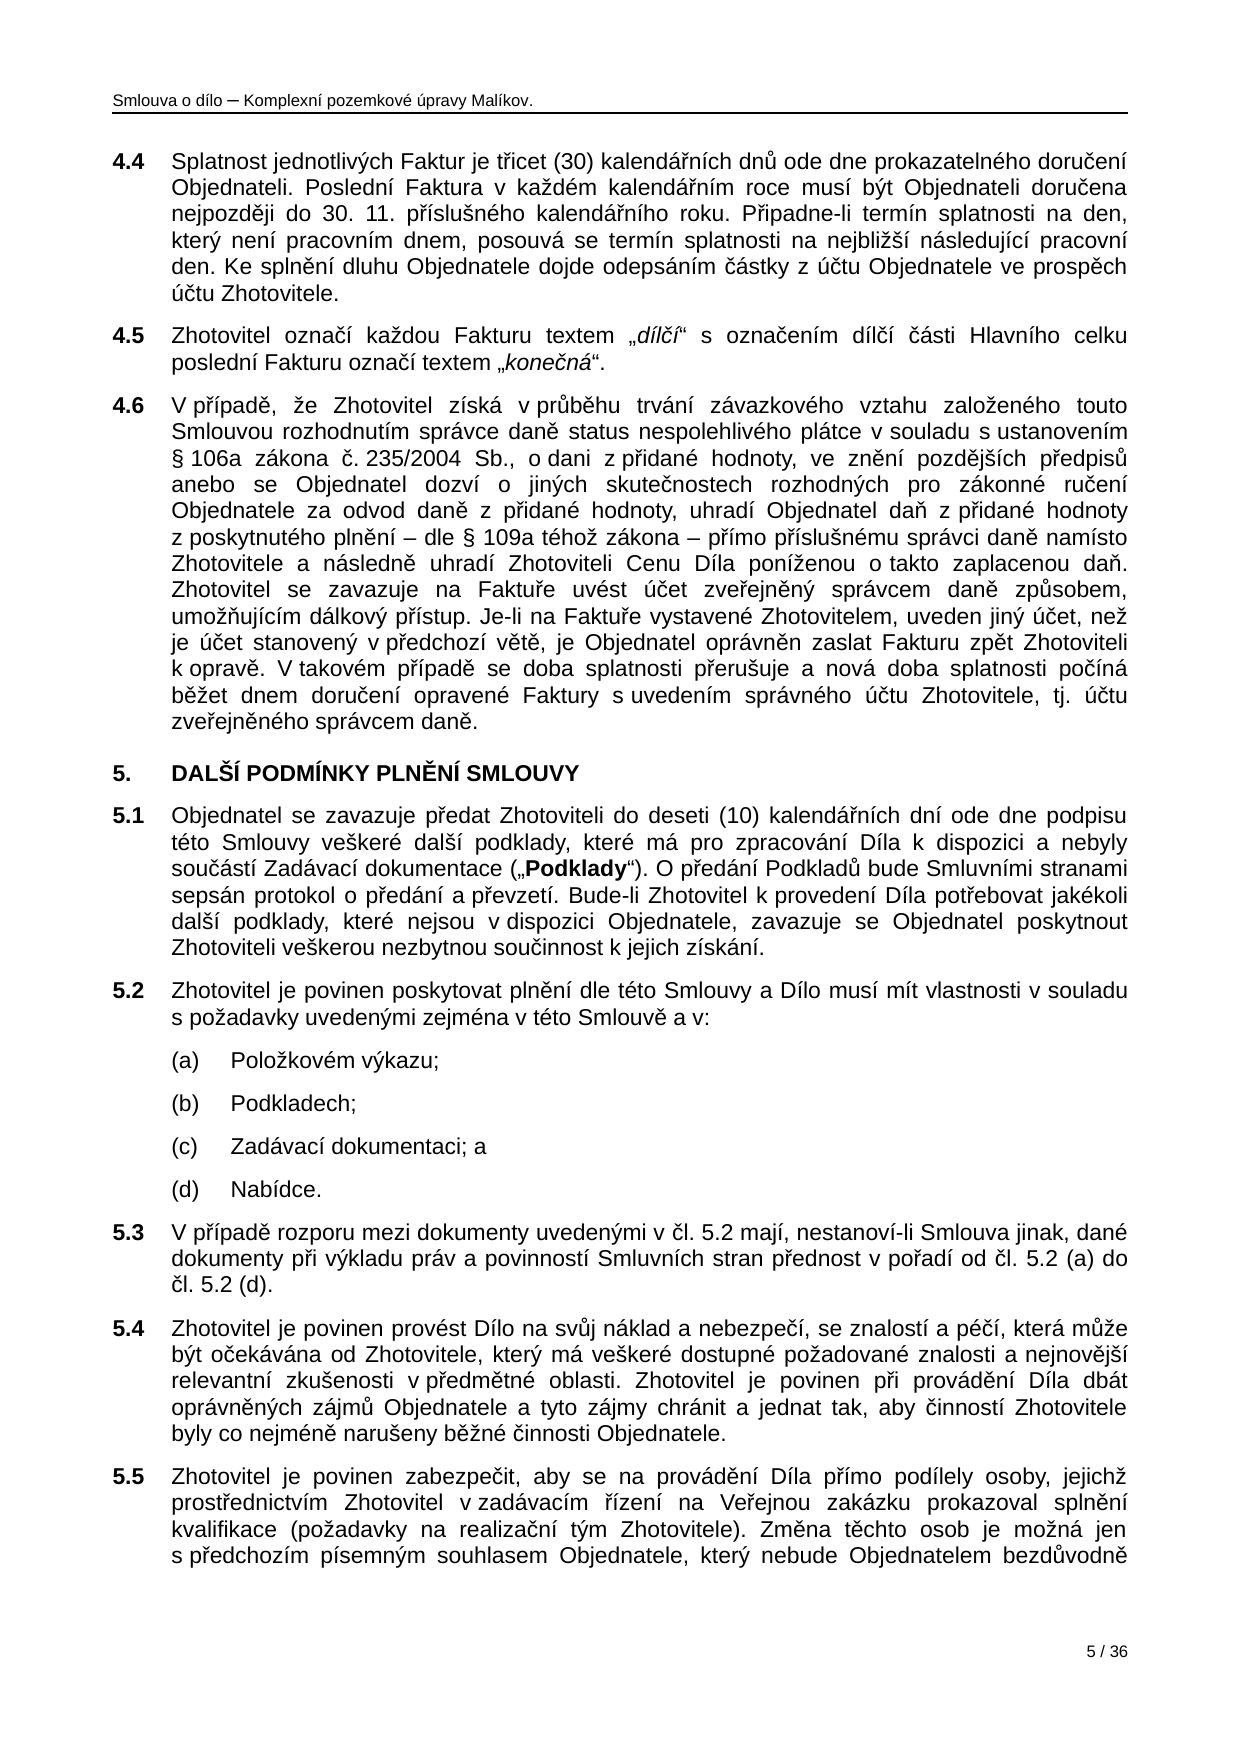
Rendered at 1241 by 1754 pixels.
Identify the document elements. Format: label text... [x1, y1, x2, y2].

text Zhotovitel označí každou Fakturu textem „dílčí“ s označením dílčí části Hlavního celku poslední Fakturu označí textem „konečná“. [112, 322, 1128, 375]
text Zhotovitel je povinen poskytovat plnění dle této Smlouvy a Dílo musí mít vlastnosti v souladu s požadavky uvedenými zejména v této Smlouvě a v: [112, 977, 1128, 1030]
list Položkovém výkazu; [171, 1047, 1128, 1073]
text V případě, že Zhotovitel získá v průběhu trvání závazkového vztahu založeného touto Smlouvou rozhodnutím správce daně status nespolehlivého plátce v souladu s ustanovením § 106a zákona č. 235/2004 Sb., o dani z přidané hodnoty, ve znění pozdějších předpisů anebo se Objednatel dozví o jiných skutečnostech rozhodných pro zákonné ručení Objednatele za odvod daně z přidané hodnoty, uhradí Objednatel daň z přidané hodnoty z poskytnutého plnění – dle § 109a téhož zákona – přímo příslušnému správci daně namísto Zhotovitele a následně uhradí Zhotoviteli Cenu Díla poníženou o takto zaplacenou daň. Zhotovitel se zavazuje na Faktuře uvést účet zveřejněný správcem daně způsobem, umožňujícím dálkový přístup. Je-li na Faktuře vystavené Zhotovitelem, uveden jiný účet, než je účet stanovený v předchozí větě, je Objednatel oprávněn zaslat Fakturu zpět Zhotoviteli k opravě. V takovém případě se doba splatnosti přerušuje a nová doba splatnosti počíná běžet dnem doručení opravené Faktury s uvedením správného účtu Zhotovitele, tj. účtu zveřejněného správcem daně. [112, 392, 1128, 734]
text Objednatel se zavazuje předat Zhotoviteli do deseti (10) kalendářních dní ode dne podpisu této Smlouvy veškeré další podklady, které má pro zpracování Díla k dispozici a nebyly součástí Zadávací dokumentace („Podklady“). O předání Podkladů bude Smluvními stranami sepsán protokol o předání a převzetí. Bude-li Zhotovitel k provedení Díla potřebovat jakékoli další podklady, které nejsou v dispozici Objednatele, zavazuje se Objednatel poskytnout Zhotoviteli veškerou nezbytnou součinnost k jejich získání. [112, 802, 1128, 961]
text Další podmínky Plnění smlouvy [112, 759, 1128, 786]
list Zadávací dokumentaci; a [171, 1133, 1128, 1159]
list Podkladech; [171, 1090, 1128, 1116]
list Nabídce. [171, 1176, 1128, 1202]
text Zhotovitel je povinen provést Dílo na svůj náklad a nebezpečí, se znalostí a péčí, která může být očekávána od Zhotovitele, který má veškeré dostupné požadované znalosti a nejnovější relevantní zkušenosti v předmětné oblasti. Zhotovitel je povinen při provádění Díla dbát oprávněných zájmů Objednatele a tyto zájmy chránit a jednat tak, aby činností Zhotovitele byly co nejméně narušeny běžné činnosti Objednatele. [112, 1314, 1128, 1446]
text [112, 1463, 1128, 1568]
text V případě rozporu mezi dokumenty uvedenými v čl. 5.2 mají, nestanoví-li Smlouva jinak, dané dokumenty při výkladu práv a povinností Smluvních stran přednost v pořadí od čl. 5.2 (a) do čl. 5.2 (d). [112, 1219, 1128, 1298]
text Splatnost jednotlivých Faktur je třicet (30) kalendářních dnů ode dne prokazatelného doručení Objednateli. Poslední Faktura v každém kalendářním roce musí být Objednateli doručena nejpozději do 30. 11. příslušného kalendářního roku. Připadne-li termín splatnosti na den, který není pracovním dnem, posouvá se termín splatnosti na nejbližší následující pracovní den. Ke splnění dluhu Objednatele dojde odepsáním částky z účtu Objednatele ve prospěch účtu Zhotovitele. [112, 148, 1128, 306]
